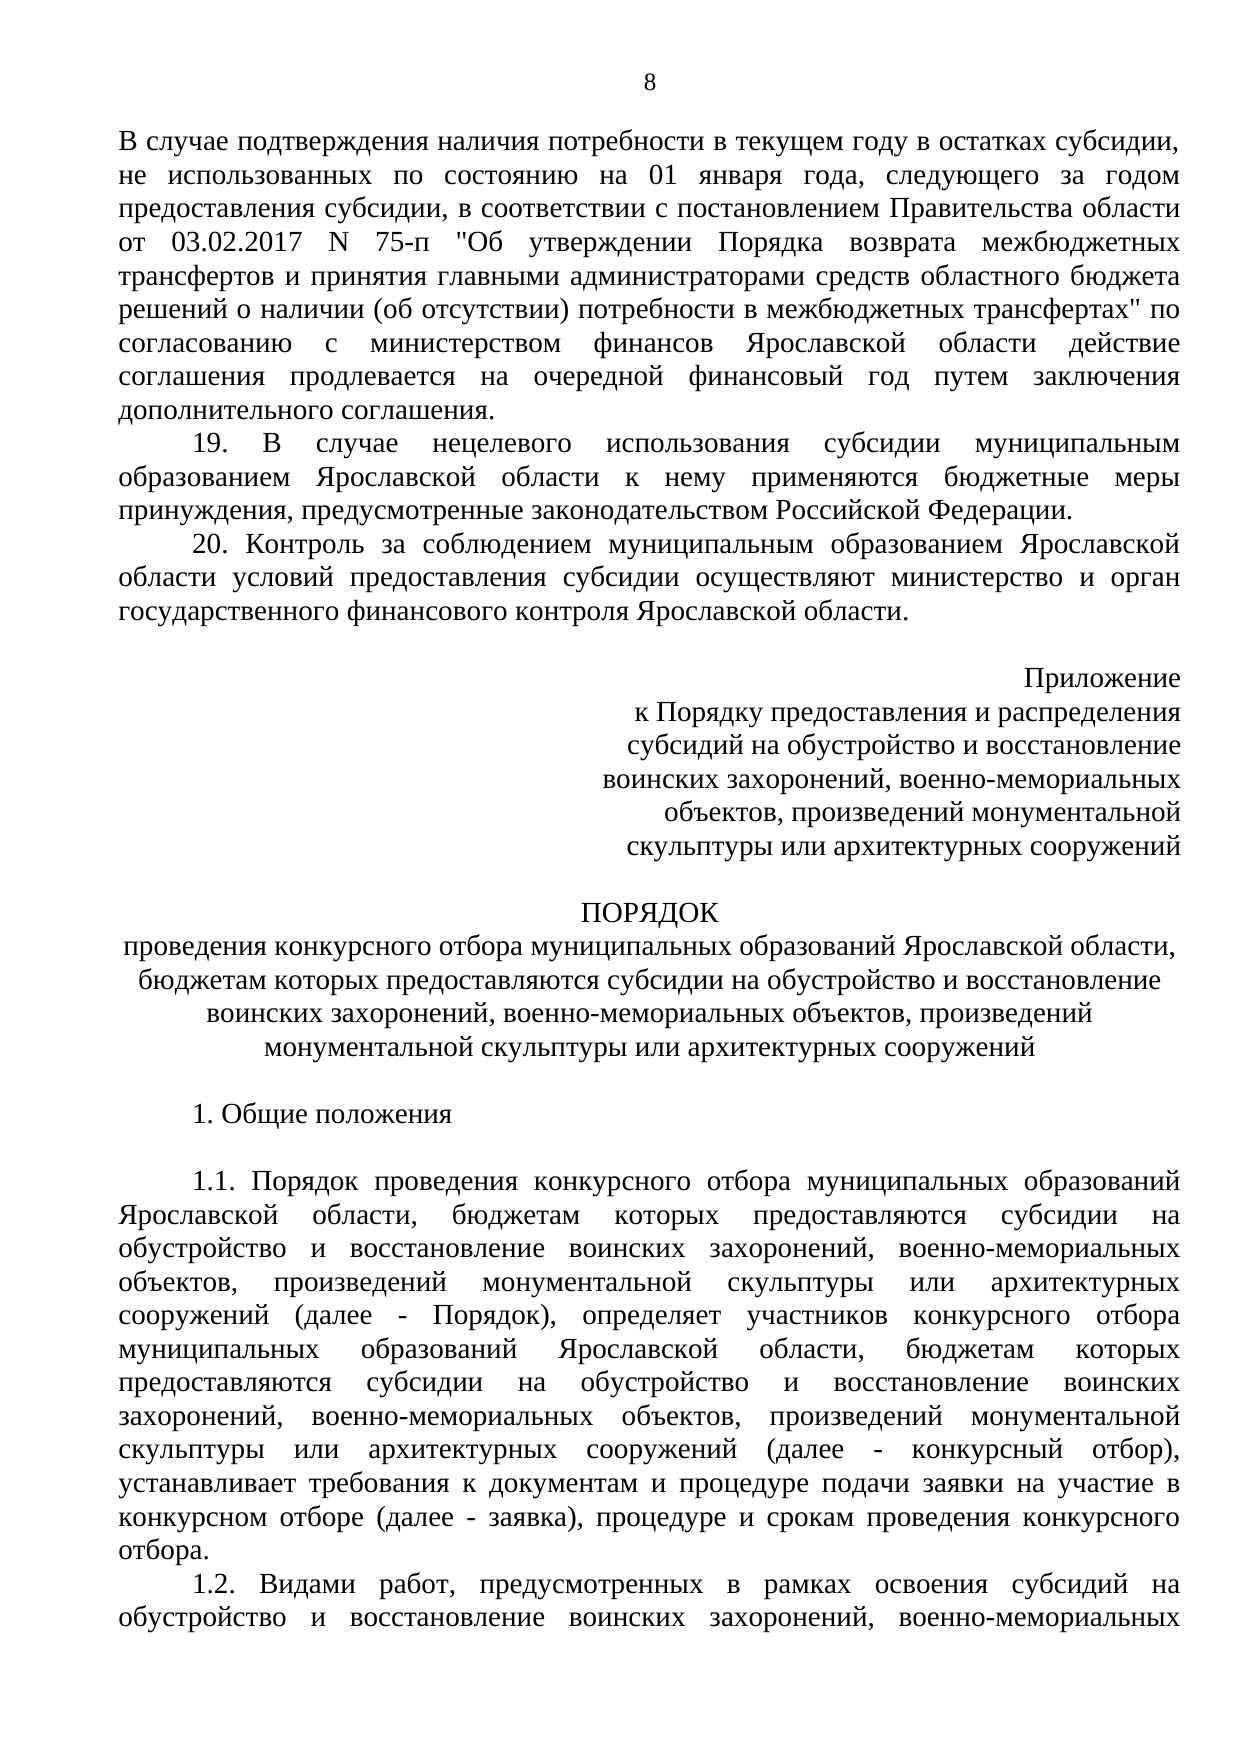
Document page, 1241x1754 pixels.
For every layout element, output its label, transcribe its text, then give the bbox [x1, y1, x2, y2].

text 1. Общие положения [118, 1096, 1181, 1130]
text 20. Контроль за соблюдением муниципальным образованием Ярославской области условий предоставления субсидии осуществляют министерство и орган государственного финансового контроля Ярославской области. [118, 526, 1181, 627]
text 1.1. Порядок проведения конкурсного отбора муниципальных образований Ярославской области, бюджетам которых предоставляются субсидии на обустройство и восстановление воинских захоронений, военно-мемориальных объектов, произведений монументальной скульптуры или архитектурных сооружений (далее - Порядок), определяет участников конкурсного отбора муниципальных образований Ярославской области, бюджетам которых предоставляются субсидии на обустройство и восстановление воинских захоронений, военно-мемориальных объектов, произведений монументальной скульптуры или архитектурных сооружений (далее - конкурсный отбор), устанавливает требования к документам и процедуре подачи заявки на участие в конкурсном отборе (далее - заявка), процедуре и срокам проведения конкурсного отбора. [118, 1163, 1181, 1566]
text скульптуры или архитектурных сооружений [118, 828, 1181, 861]
text В случае подтверждения наличия потребности в текущем году в остатках субсидии, не использованных по состоянию на 01 января года, следующего за годом предоставления субсидии, в соответствии с постановлением Правительства области от 03.02.2017 N 75-п "Об утверждении Порядка возврата межбюджетных трансфертов и принятия главными администраторами средств областного бюджета решений о наличии (об отсутствии) потребности в межбюджетных трансфертах" по согласованию с министерством финансов Ярославской области действие соглашения продлевается на очередной финансовый год путем заключения дополнительного соглашения. [118, 123, 1181, 425]
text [118, 1566, 1181, 1633]
text проведения конкурсного отбора муниципальных образований Ярославской области, бюджетам которых предоставляются субсидии на обустройство и восстановление воинских захоронений, военно-мемориальных объектов, произведений монументальной скульптуры или архитектурных сооружений [118, 928, 1181, 1063]
text к Порядку предоставления и распределения [118, 694, 1181, 727]
text 19. В случае нецелевого использования субсидии муниципальным образованием Ярославской области к нему применяются бюджетные меры принуждения, предусмотренные законодательством Российской Федерации. [118, 425, 1181, 526]
text ПОРЯДОК [118, 895, 1181, 928]
text воинских захоронений, военно-мемориальных [118, 761, 1181, 794]
text объектов, произведений монументальной [118, 794, 1181, 828]
text Приложение [118, 660, 1181, 694]
text субсидий на обустройство и восстановление [118, 727, 1181, 761]
